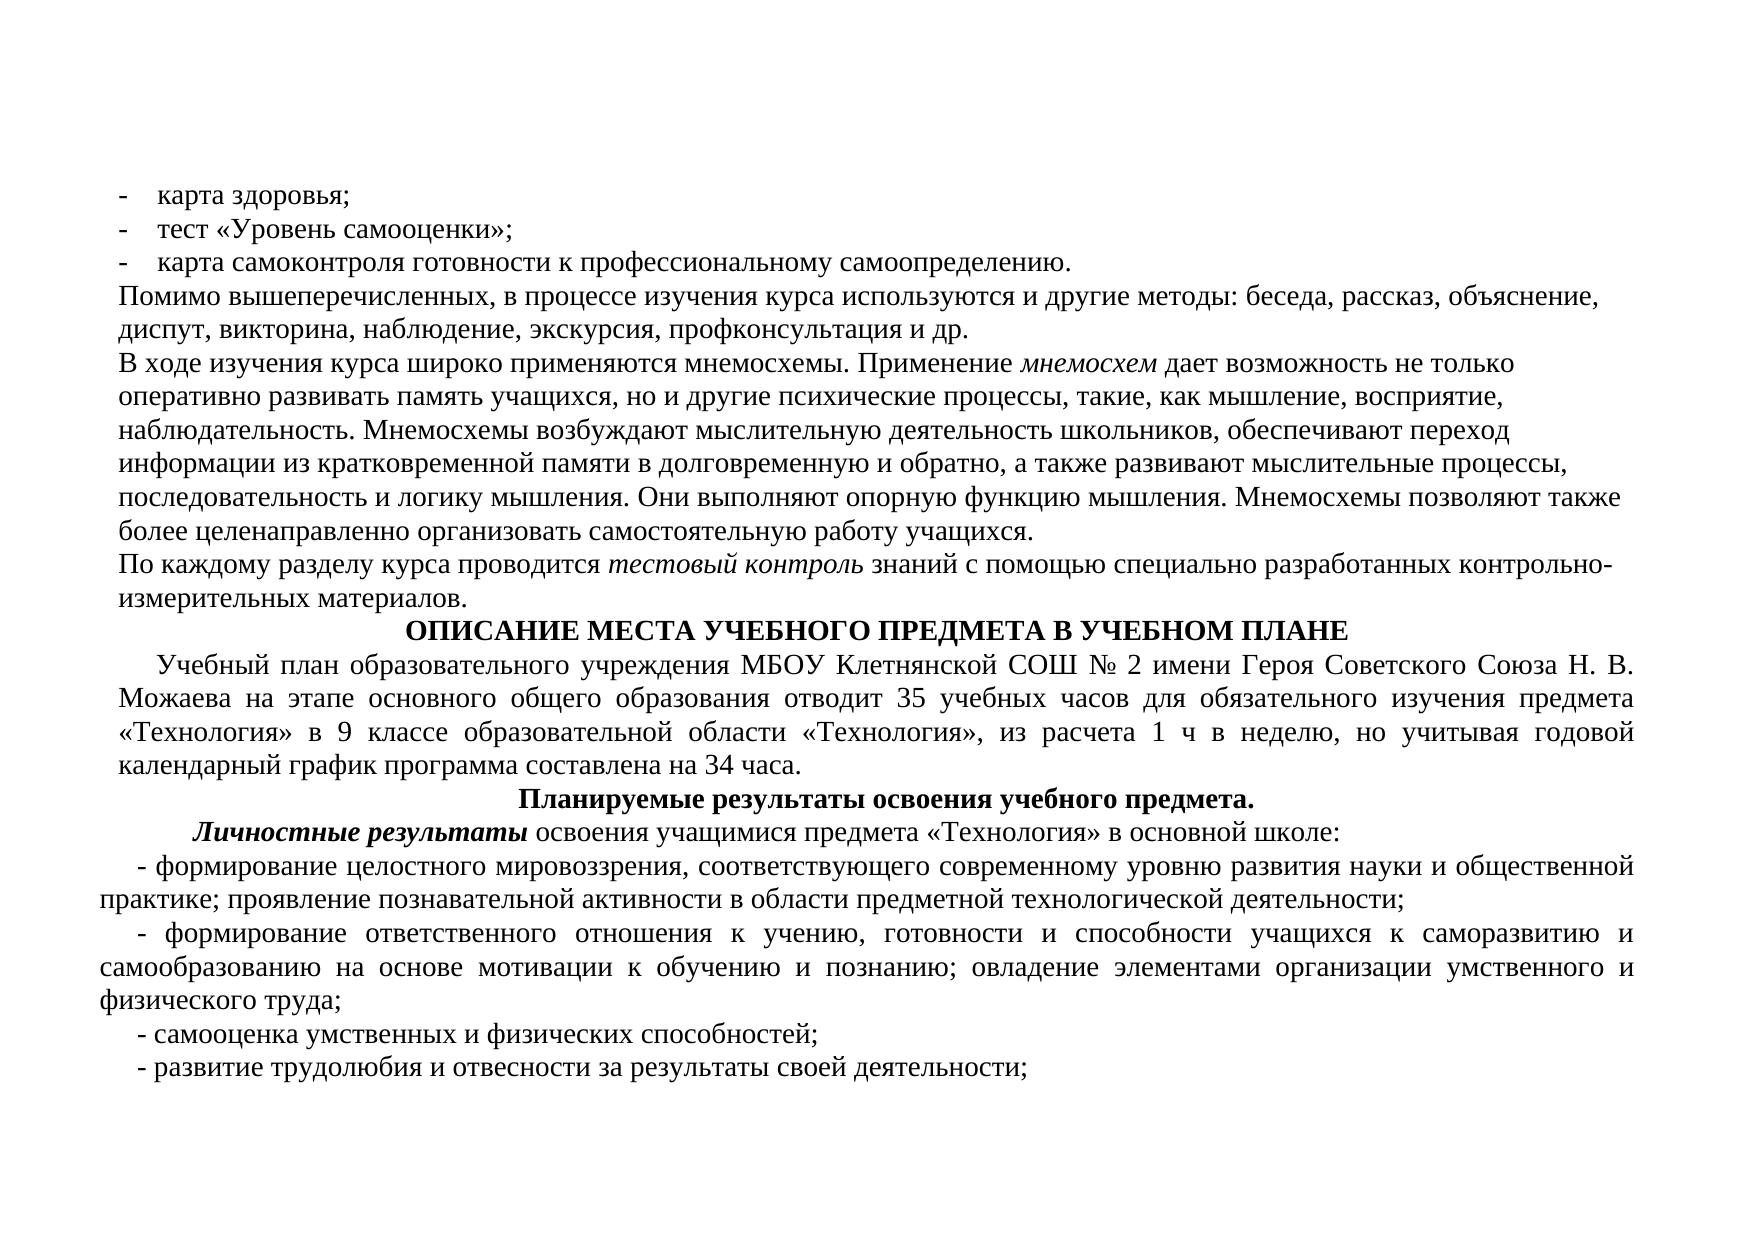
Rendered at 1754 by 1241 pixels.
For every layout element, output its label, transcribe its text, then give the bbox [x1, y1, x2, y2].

text - тест «Уровень самооценки»; [118, 211, 1636, 244]
text - развитие трудолюбия и отвесности за результаты своей деятельности; [99, 1049, 1636, 1083]
text ОПИСАНИЕ МЕСТА УЧЕБНОГО ПРЕДМЕТА В УЧЕБНОМ ПЛАНЕ [118, 613, 1636, 647]
text По каждому разделу курса проводится тестовый контроль знаний с помощью специально разработанных контрольно-измерительных материалов. [118, 546, 1636, 613]
text - карта здоровья; [118, 177, 1636, 211]
text - карта самоконтроля готовности к профессиональному самоопределению. [118, 244, 1636, 278]
text - формирование ответственного отношения к учению, готовности и способности учащихся к саморазвитию и самообразованию на основе мотивации к обучению и познанию; овладение элементами организации умственного и физического труда; [99, 915, 1636, 1016]
text - формирование целостного мировоззрения, соответствующего современному уровню развития науки и общественной практике; проявление познавательной активности в области предметной технологической деятельности; [99, 848, 1636, 915]
text Помимо вышеперечисленных, в процессе изучения курса используются и другие методы: беседа, рассказ, объяснение, диспут, викторина, наблюдение, экскурсия, профконсультация и др. [118, 278, 1636, 345]
text В ходе изучения курса широко применяются мнемосхемы. Применение мнемосхем дает возможность не только оперативно развивать память учащихся, но и другие психические процессы, такие, как мышление, восприятие, наблюдательность. Мнемосхемы возбуждают мыслительную деятельность школьников, обеспечивают переход информации из кратковременной памяти в долговременную и обратно, а также развивают мыслительные процессы, последовательность и логику мышления. Они выполняют опорную функцию мышления. Мнемосхемы позволяют также более целенаправленно организовать самостоятельную работу учащихся. [118, 345, 1636, 546]
text Личностные результаты освоения учащимися предмета «Технология» в основной школе: [99, 814, 1636, 848]
text Планируемые результаты освоения учебного предмета. [99, 781, 1636, 814]
text Учебный план образовательного учреждения МБОУ Клетнянской СОШ № 2 имени Героя Советского Союза Н. В. Можаева на этапе основного общего образования отводит 35 учебных часов для обязательного изучения предмета «Технология» в 9 классе образовательной области «Технология», из расчета 1 ч в неделю, но учитывая годовой календарный график программа составлена на 34 часа. [118, 647, 1636, 781]
text - самооценка умственных и физических способностей; [99, 1016, 1636, 1049]
